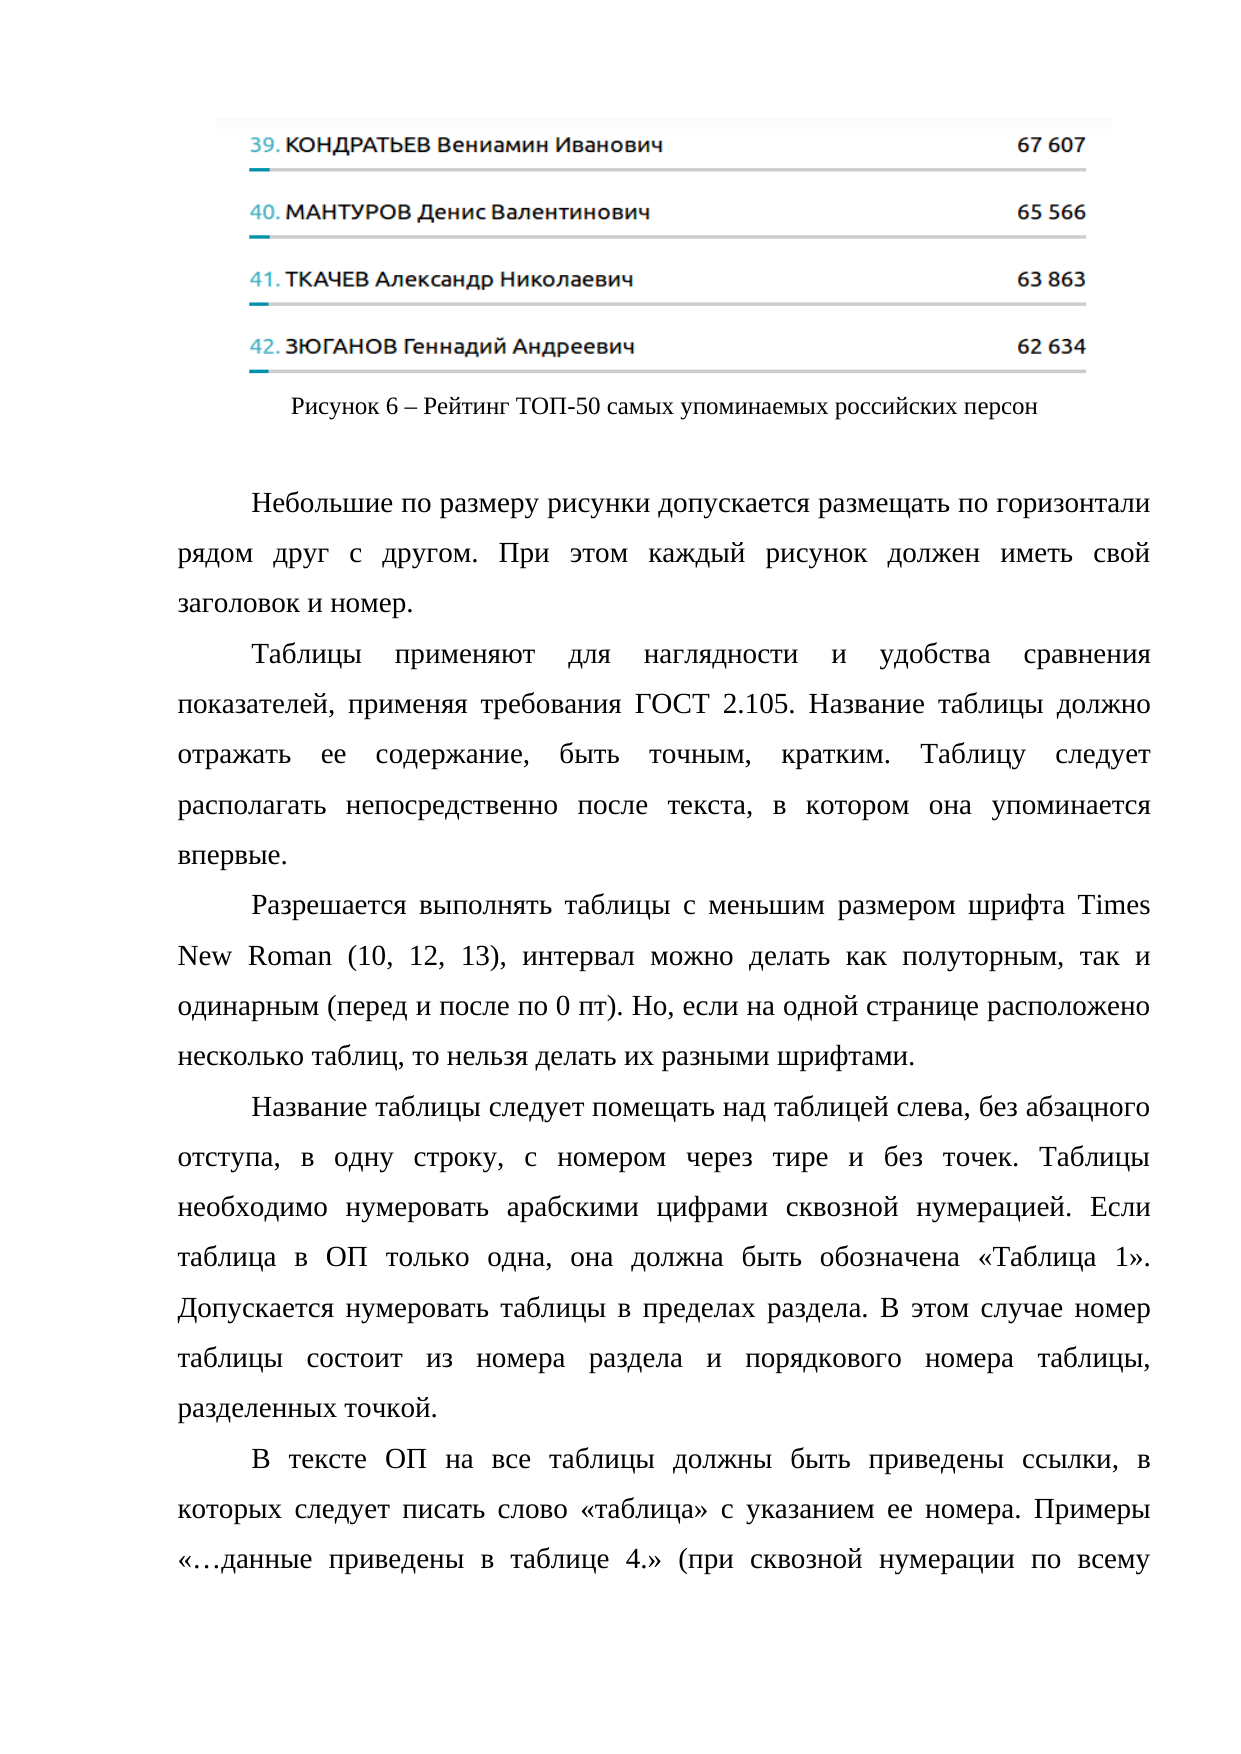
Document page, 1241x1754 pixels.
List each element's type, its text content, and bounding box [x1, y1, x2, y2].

text Рисунок 6 – Рейтинг ТОП-50 самых упоминаемых российских персон [177, 391, 1152, 420]
text Небольшие по размеру рисунки допускается размещать по горизонтали рядом друг с другом. При этом каждый рисунок должен иметь свой заголовок и номер. [177, 485, 1152, 619]
picture [216, 118, 1112, 378]
text Таблицы применяют для наглядности и удобства сравнения показателей, применяя требования ГОСТ 2.105. Название таблицы должно отражать ее содержание, быть точным, кратким. Таблицу следует располагать непосредственно после текста, в котором она упоминается впервые. [177, 636, 1152, 871]
text Название таблицы следует помещать над таблицей слева, без абзацного отступа, в одну строку, с номером через тире и без точек. Таблицы необходимо нумеровать арабскими цифрами сквозной нумерацией. Если таблица в ОП только одна, она должна быть обозначена «Таблица 1». Допускается нумеровать таблицы в пределах раздела. В этом случае номер таблицы состоит из номера раздела и порядкового номера таблицы, разделенных точкой. [177, 1089, 1152, 1424]
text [177, 1441, 1152, 1575]
text Разрешается выполнять таблицы с меньшим размером шрифта Times New Roman (10, 12, 13), интервал можно делать как полуторным, так и одинарным (перед и после по 0 пт). Но, если на одной странице расположено несколько таблиц, то нельзя делать их разными шрифтами. [177, 887, 1152, 1072]
